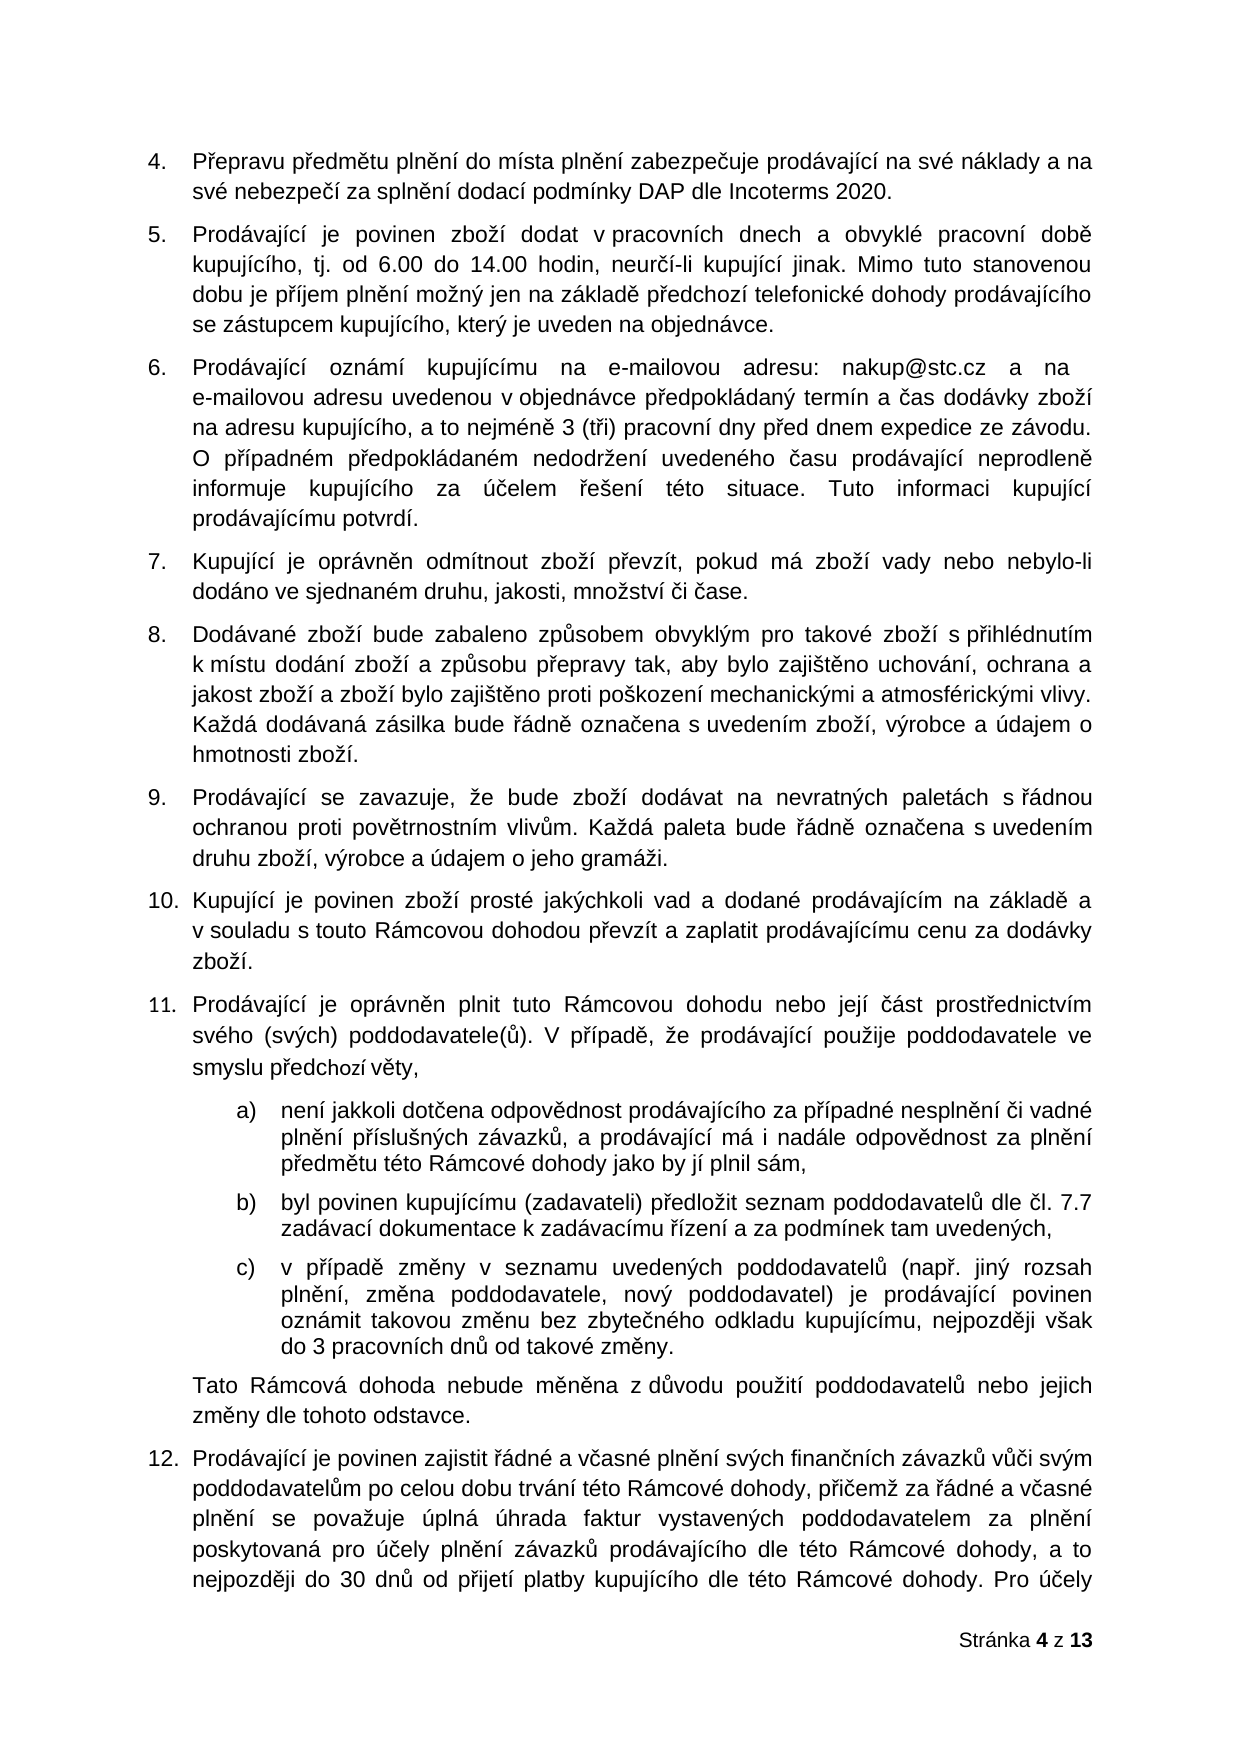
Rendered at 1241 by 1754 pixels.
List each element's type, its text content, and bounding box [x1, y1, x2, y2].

list byl povinen kupujícímu (zadavateli) předložit seznam poddodavatelů dle čl. 7.7 zadávací dokumentace k zadávacímu řízení a za podmínek tam uvedených, [236, 1189, 1093, 1242]
list v případě změny v seznamu uvedených poddodavatelů (např. jiný rozsah plnění, změna poddodavatele, nový poddodavatel) je prodávající povinen oznámit takovou změnu bez zbytečného odkladu kupujícímu, nejpozději však do 3 pracovních dnů od takové změny. [236, 1254, 1093, 1359]
list Přepravu předmětu plnění do místa plnění zabezpečuje prodávající na své náklady a na své nebezpečí za splnění dodací podmínky DAP dle Incoterms 2020. [148, 148, 1093, 204]
list Prodávající oznámí kupujícímu na e-mailovou adresu: nakup@stc.cz a na e-mailovou adresu uvedenou v objednávce předpokládaný termín a čas dodávky zboží na adresu kupujícího, a to nejméně 3 (tři) pracovní dny před dnem expedice ze závodu. O případném předpokládaném nedodržení uvedeného času prodávající neprodleně informuje kupujícího za účelem řešení této situace. Tuto informaci kupující prodávajícímu potvrdí. [148, 354, 1093, 531]
list není jakkoli dotčena odpovědnost prodávajícího za případné nesplnění či vadné plnění příslušných závazků, a prodávající má i nadále odpovědnost za plnění předmětu této Rámcové dohody jako by jí plnil sám, [236, 1097, 1093, 1176]
list Prodávající je povinen zboží dodat v pracovních dnech a obvyklé pracovní době kupujícího, tj. od 6.00 do 14.00 hodin, neurčí-li kupující jinak. Mimo tuto stanovenou dobu je příjem plnění možný jen na základě předchozí telefonické dohody prodávajícího se zástupcem kupujícího, který je uveden na objednávce. [148, 221, 1093, 337]
list Prodávající se zavazuje, že bude zboží dodávat na nevratných paletách s řádnou ochranou proti povětrnostním vlivům. Každá paleta bude řádně označena s uvedením druhu zboží, výrobce a údajem o jeho gramáži. [148, 784, 1093, 871]
list Tato Rámcová dohoda nebude měněna z důvodu použití poddodavatelů nebo jejich změny dle tohoto odstavce. [192, 1372, 1093, 1429]
list Kupující je oprávněn odmítnout zboží převzít, pokud má zboží vady nebo nebylo-li dodáno ve sjednaném druhu, jakosti, množství či čase. [148, 548, 1093, 604]
list Dodávané zboží bude zabaleno způsobem obvyklým pro takové zboží s přihlédnutím k místu dodání zboží a způsobu přepravy tak, aby bylo zajištěno uchování, ochrana a jakost zboží a zboží bylo zajištěno proti poškození mechanickými a atmosférickými vlivy. Každá dodávaná zásilka bude řádně označena s uvedením zboží, výrobce a údajem o hmotnosti zboží. [148, 621, 1093, 768]
list Prodávající je oprávněn plnit tuto Rámcovou dohodu nebo její část prostřednictvím svého (svých) poddodavatele(ů). V případě, že prodávající použije poddodavatele ve smyslu předchozí věty, [148, 990, 1093, 1081]
list Kupující je povinen zboží prosté jakýchkoli vad a dodané prodávajícím na základě a v souladu s touto Rámcovou dohodou převzít a zaplatit prodávajícímu cenu za dodávky zboží. [148, 887, 1093, 974]
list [148, 1445, 1093, 1592]
